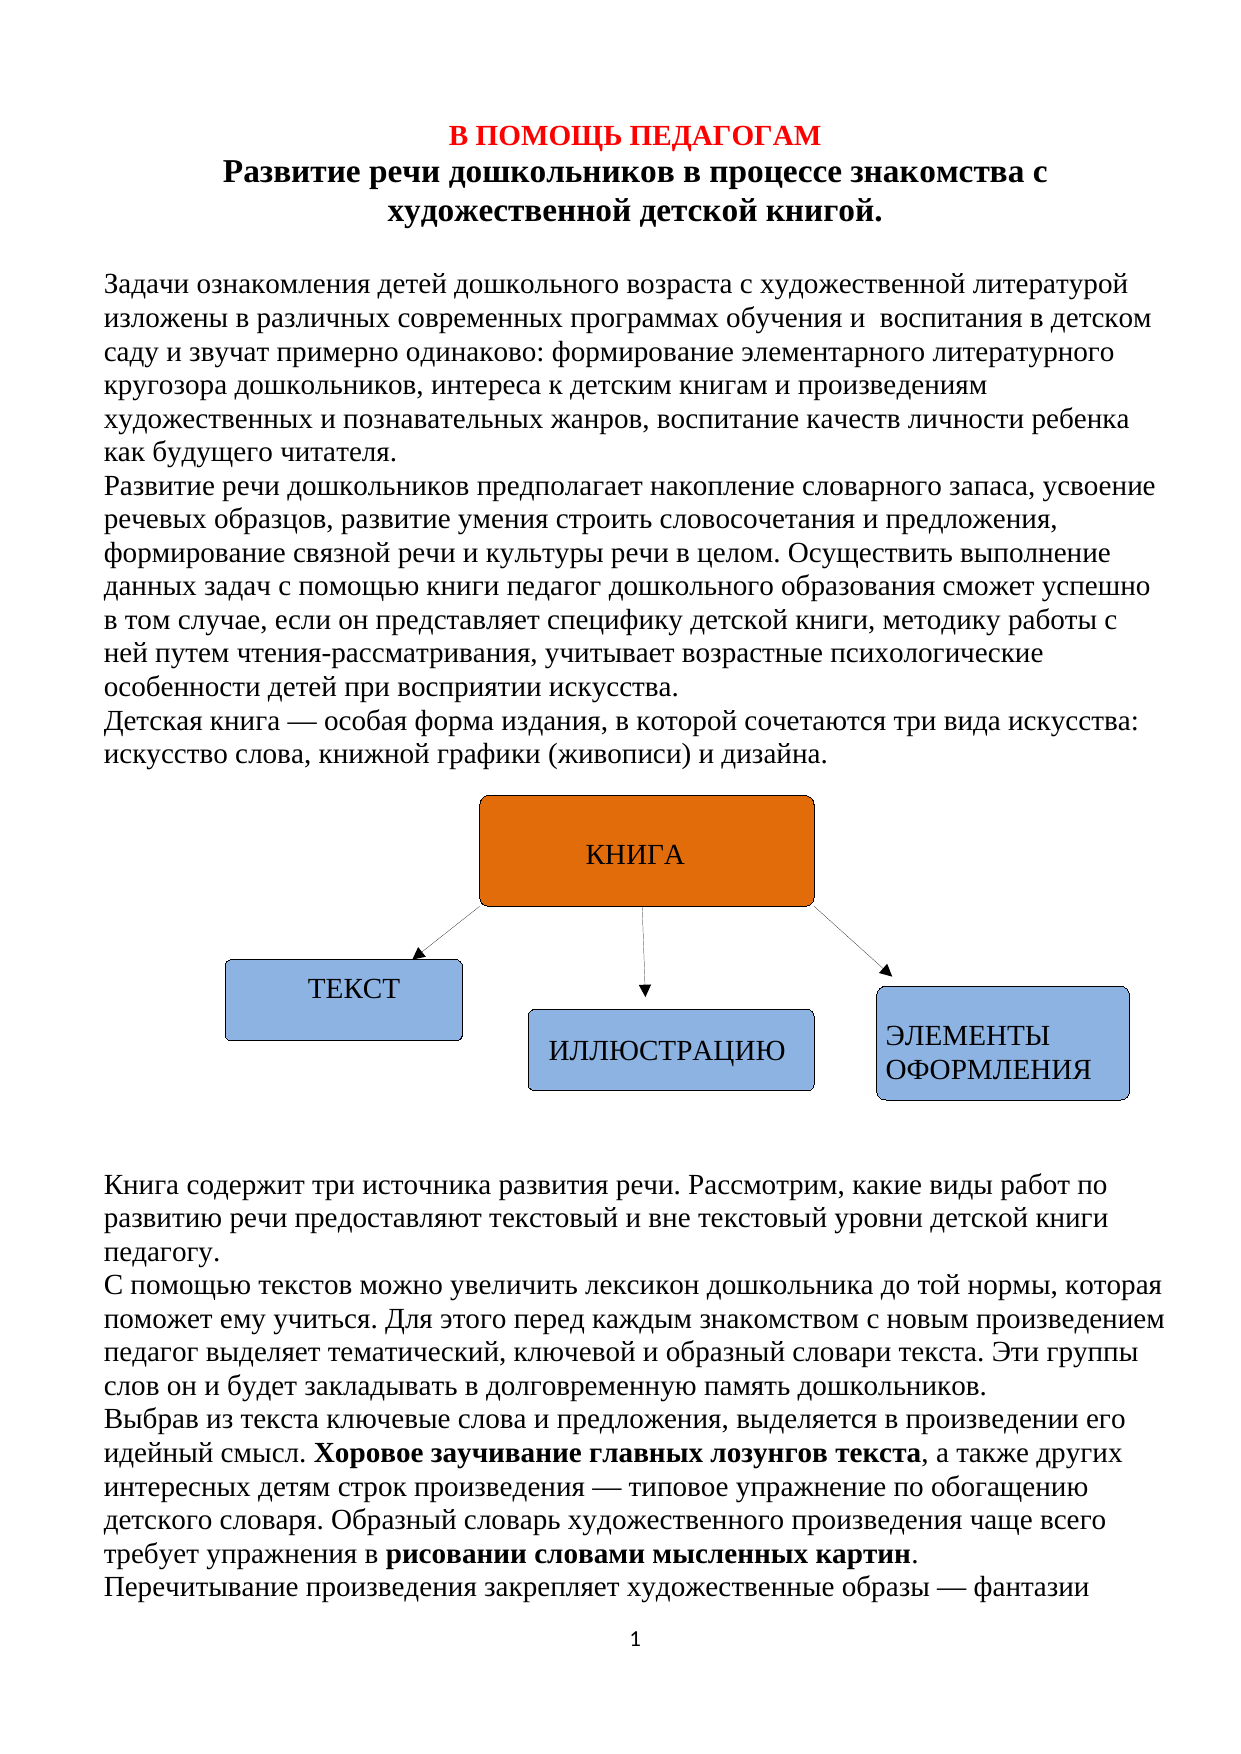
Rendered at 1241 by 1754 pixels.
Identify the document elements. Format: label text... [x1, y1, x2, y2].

text ТЕКСТ [103, 971, 1167, 1004]
text Детская книга — особая форма издания, в которой сочетаются три вида искусства: [103, 703, 1167, 736]
text ИЛЛЮСТРАЦИЮ [103, 1033, 1167, 1066]
text КНИГА [103, 837, 1167, 870]
text Задачи ознакомления детей дошкольного возраста с художественной литературой изложены в различных современных программах обучения и воспитания в детском саду и звучат примерно одинаково: формирование элементарного литературного кругозора дошкольников, интереса к детским книгам и произведениям художественных и познавательных жанров, воспитание качеств личности ребенка как будущего читателя. [103, 267, 1167, 468]
text Развитие речи дошкольников предполагает накопление словарного запаса, усвоение речевых образцов, развитие умения строить словосочетания и предложения, формирование связной речи и культуры речи в целом. Осуществить выполнение данных задач с помощью книги педагог дошкольного образования сможет успешно в том случае, если он представляет специфику детской книги, методику работы с ней путем чтения-рассматривания, учитывает возрастные психологические особенности детей при восприятии искусства. [103, 468, 1167, 703]
text искусство слова, книжной графики (живописи) и дизайна. [103, 736, 1167, 770]
text С помощью текстов можно увеличить лексикон дошкольника до той нормы, которая поможет ему учиться. Для этого перед каждым знакомством с новым произведением педагог выделяет тематический, ключевой и образный словари текста. Эти группы слов он и будет закладывать в долговременную память дошкольников. [103, 1267, 1167, 1402]
text Развитие речи дошкольников в процессе знакомства с художественной детской книгой. [103, 152, 1167, 228]
text Перечитывание произведения закрепляет художественные образы — фантазии [103, 1569, 1167, 1603]
text В ПОМОЩЬ ПЕДАГОГАМ [103, 118, 1167, 152]
text Книга содержит три источника развития речи. Рассмотрим, какие виды работ по развитию речи предоставляют текстовый и вне текстовый уровни детской книги педагогу. [103, 1167, 1167, 1267]
text Выбрав из текста ключевые слова и предложения, выделяется в произведении его идейный смысл. Хоровое заучивание главных лозунгов текста, а также других интересных детям строк произведения — типовое упражнение по обогащению детского словаря. Образный словарь художественного произведения чаще всего требует упражнения в рисовании словами мысленных картин. [103, 1402, 1167, 1569]
